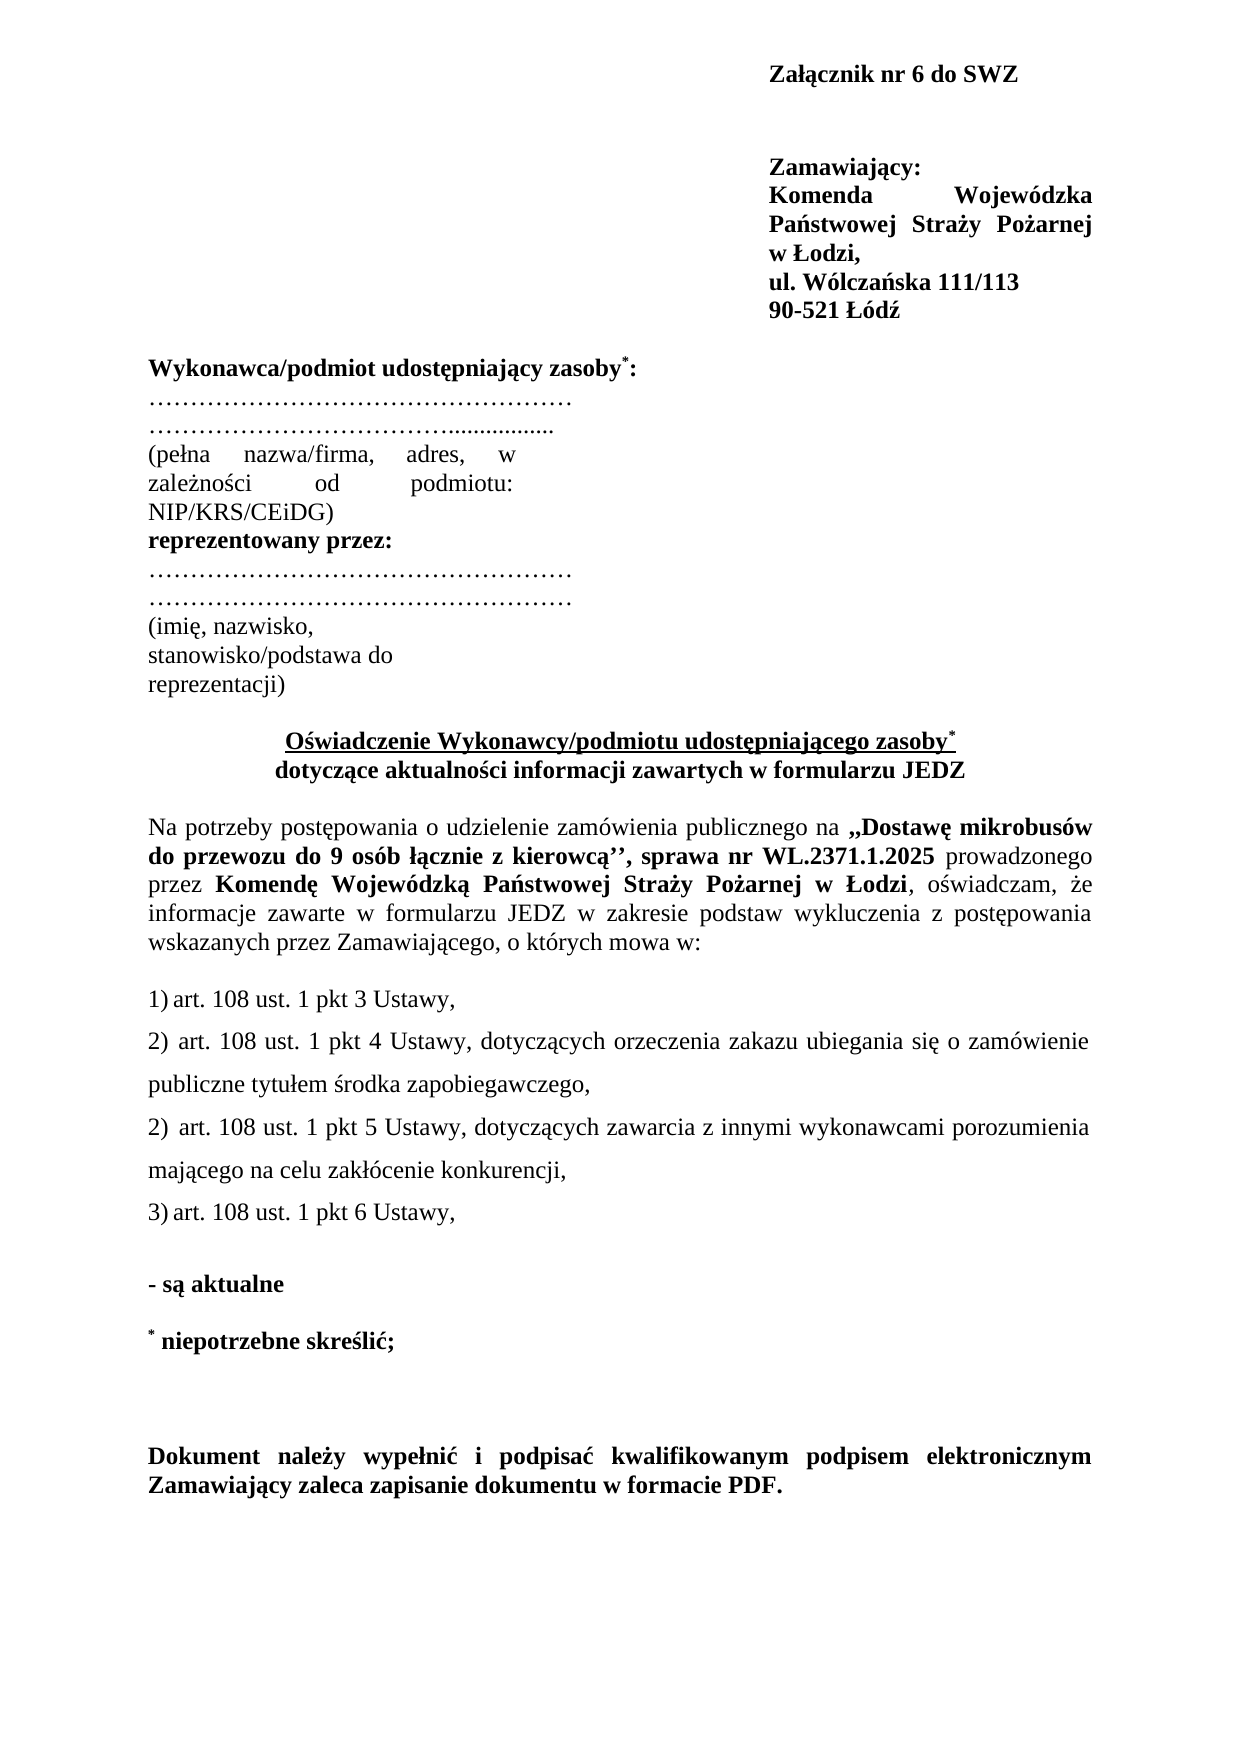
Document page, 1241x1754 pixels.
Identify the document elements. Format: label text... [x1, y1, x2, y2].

text ………………………………................. [148, 410, 1093, 439]
text 90-521 Łódź [769, 295, 1093, 324]
text (imię, nazwisko, [148, 611, 1093, 640]
text Komenda Wojewódzka Państwowej Straży Pożarnej w Łodzi, [769, 180, 1093, 267]
text Na potrzeby postępowania o udzielenie zamówienia publicznego na ,,Dostawę mikrobusów do przewozu do 9 osób łącznie z kierowcą’’, sprawa nr WL.2371.1.2025 prowadzonego przez Komendę Wojewódzką Państwowej Straży Pożarnej w Łodzi, oświadczam, że informacje zawarte w formularzu JEDZ w zakresie podstaw wykluczenia z postępowania wskazanych przez Zamawiającego, o których mowa w: [148, 813, 1093, 955]
text - są aktualne [148, 1269, 1093, 1297]
text NIP/KRS/CEiDG) [148, 497, 1093, 525]
text Załącznik nr 6 do SWZ [769, 59, 1093, 88]
text …………………………………………… [148, 583, 1093, 611]
list art. 108 ust. 1 pkt 3 Ustawy, [148, 984, 1093, 1013]
text (pełna nazwa/firma, adres, w [148, 439, 1093, 468]
text Zamawiający: [769, 152, 1093, 180]
text ul. Wólczańska 111/113 [769, 267, 1093, 295]
text reprezentowany przez: [148, 525, 1093, 554]
text stanowisko/podstawa do [148, 640, 1093, 669]
text * niepotrzebne skreślić; [148, 1326, 1093, 1355]
text …………………………………………… [148, 382, 1093, 410]
text …………………………………………… [148, 554, 1093, 583]
text zależności od podmiotu: [148, 468, 1093, 496]
text reprezentacji) [148, 669, 1093, 698]
text Dokument należy wypełnić i podpisać kwalifikowanym podpisem elektronicznym Zamawiający zaleca zapisanie dokumentu w formacie PDF. [148, 1441, 1093, 1499]
list art. 108 ust. 1 pkt 4 Ustawy, dotyczących orzeczenia zakazu ubiegania się o zamówienie publiczne tytułem środka zapobiegawczego, [148, 1026, 1091, 1097]
text Wykonawca/podmiot udostępniający zasoby*: [148, 353, 1093, 382]
text Oświadczenie Wykonawcy/podmiotu udostępniającego zasoby* [148, 726, 1093, 755]
text dotyczące aktualności informacji zawartych w formularzu JEDZ [148, 755, 1093, 784]
list art. 108 ust. 1 pkt 5 Ustawy, dotyczących zawarcia z innymi wykonawcami porozumienia mającego na celu zakłócenie konkurencji, [148, 1112, 1091, 1183]
list art. 108 ust. 1 pkt 6 Ustawy, [148, 1197, 1093, 1226]
